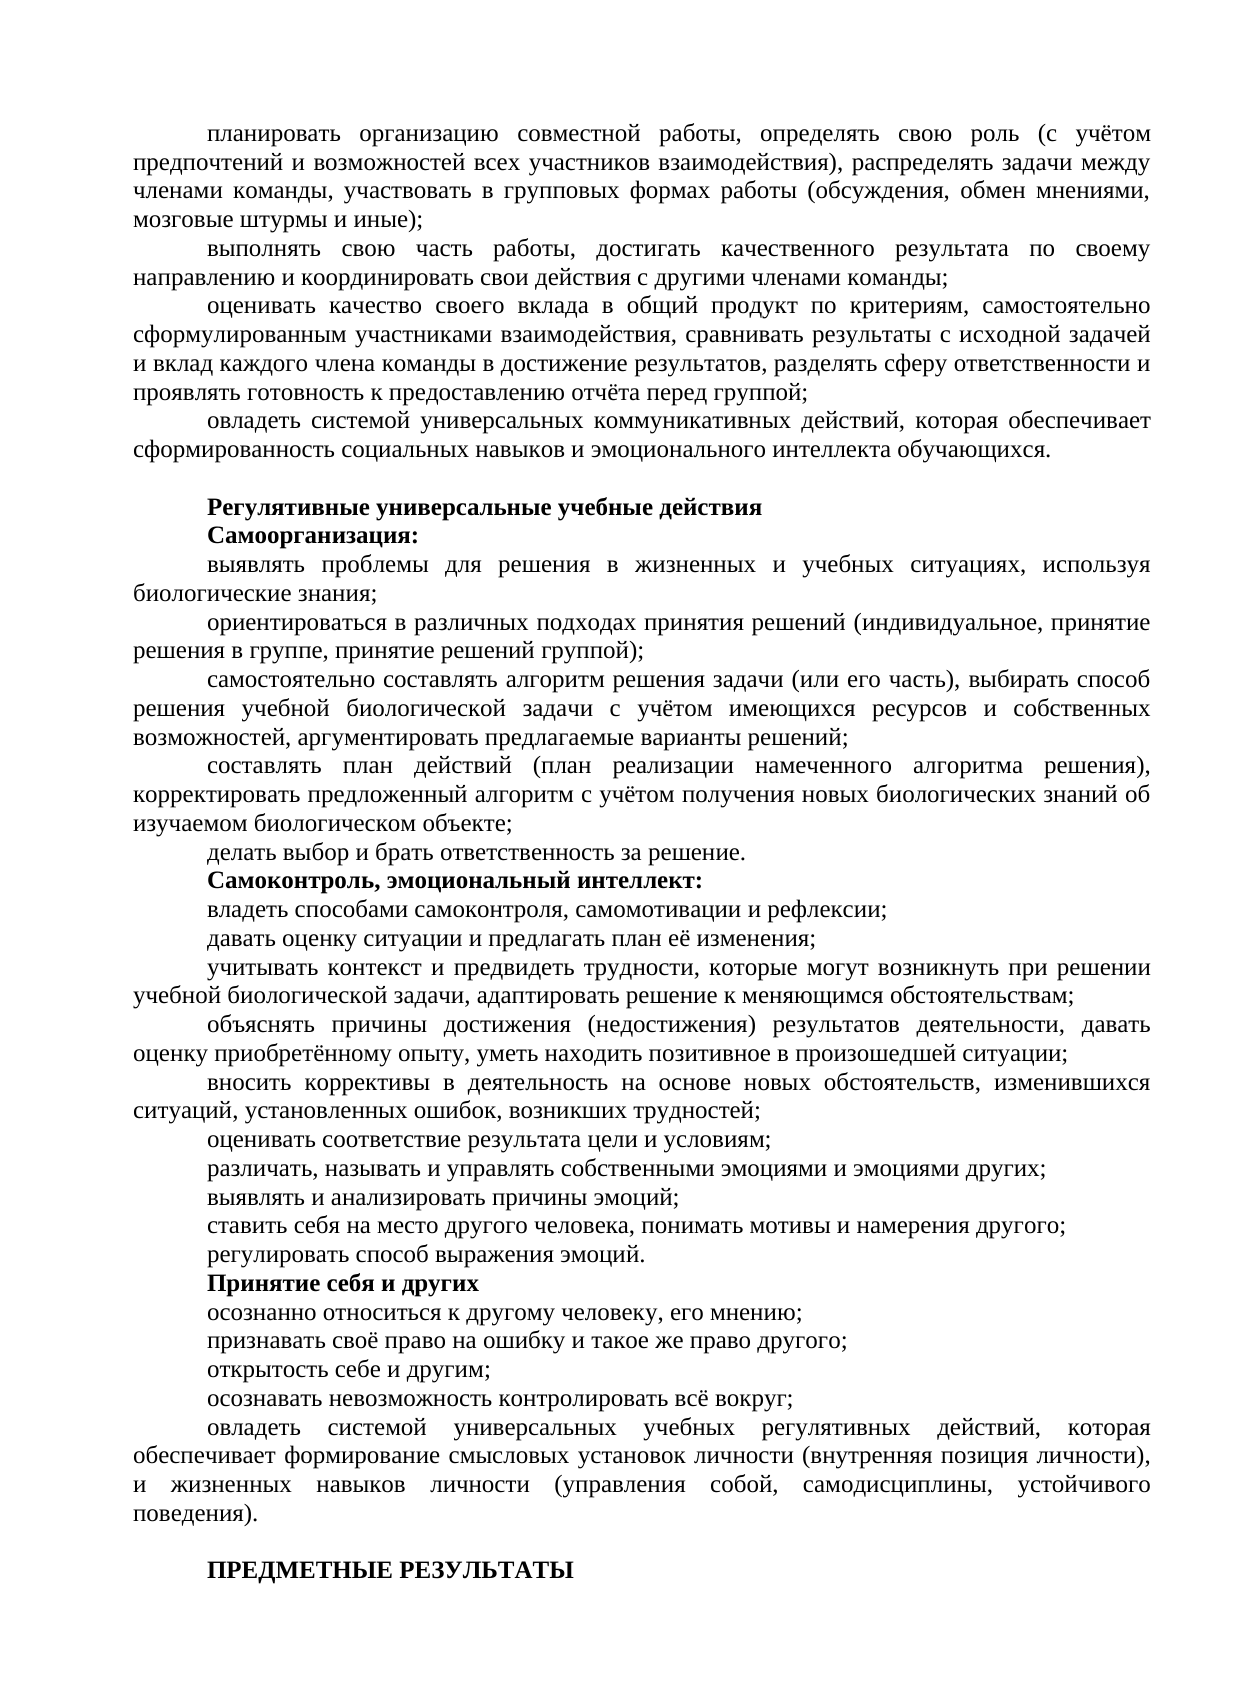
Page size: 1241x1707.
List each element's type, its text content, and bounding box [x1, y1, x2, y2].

text различать, называть и управлять собственными эмоциями и эмоциями других; [133, 1153, 1152, 1182]
text регулировать способ выражения эмоций. [133, 1239, 1152, 1268]
text Регулятивные универсальные учебные действия [133, 492, 1152, 521]
text давать оценку ситуации и предлагать план её изменения; [133, 923, 1152, 952]
text планировать организацию совместной работы, определять свою роль (с учётом предпочтений и возможностей всех участников взаимодействия), распределять задачи между членами команды, участвовать в групповых формах работы (обсуждения, обмен мнениями, мозговые штурмы и иные); [133, 118, 1152, 233]
text выполнять свою часть работы, достигать качественного результата по своему направлению и координировать свои действия с другими членами команды; [133, 233, 1152, 291]
text овладеть системой универсальных учебных регулятивных действий, которая обеспечивает формирование смысловых установок личности (внутренняя позиция личности), и жизненных навыков личности (управления собой, самодисциплины, устойчивого поведения). [133, 1412, 1152, 1527]
text вносить коррективы в деятельность на основе новых обстоятельств, изменившихся ситуаций, установленных ошибок, возникших трудностей; [133, 1067, 1152, 1124]
text делать выбор и брать ответственность за решение. [133, 837, 1152, 866]
text учитывать контекст и предвидеть трудности, которые могут возникнуть при решении учебной биологической задачи, адаптировать решение к меняющимся обстоятельствам; [133, 952, 1152, 1009]
text Самоорганизация: [133, 521, 1152, 549]
text ставить себя на место другого человека, понимать мотивы и намерения другого; [133, 1211, 1152, 1239]
text Принятие себя и других [133, 1268, 1152, 1297]
text открытость себе и другим; [133, 1354, 1152, 1383]
text Самоконтроль, эмоциональный интеллект: [133, 866, 1152, 894]
text владеть способами самоконтроля, самомотивации и рефлексии; [133, 894, 1152, 923]
text самостоятельно составлять алгоритм решения задачи (или его часть), выбирать способ решения учебной биологической задачи с учётом имеющихся ресурсов и собственных возможностей, аргументировать предлагаемые варианты решений; [133, 664, 1152, 751]
text объяснять причины достижения (недостижения) результатов деятельности, давать оценку приобретённому опыту, уметь находить позитивное в произошедшей ситуации; [133, 1009, 1152, 1067]
text выявлять проблемы для решения в жизненных и учебных ситуациях, используя биологические знания; [133, 549, 1152, 607]
text выявлять и анализировать причины эмоций; [133, 1182, 1152, 1211]
text признавать своё право на ошибку и такое же право другого; [133, 1326, 1152, 1354]
text оценивать качество своего вклада в общий продукт по критериям, самостоятельно сформулированным участниками взаимодействия, сравнивать результаты с исходной задачей и вклад каждого члена команды в достижение результатов, разделять сферу ответственности и проявлять готовность к предоставлению отчёта перед группой; [133, 291, 1152, 406]
text овладеть системой универсальных коммуникативных действий, которая обеспечивает сформированность социальных навыков и эмоционального интеллекта обучающихся. [133, 406, 1152, 463]
text осознанно относиться к другому человеку, его мнению; [133, 1297, 1152, 1326]
text составлять план действий (план реализации намеченного алгоритма решения), корректировать предложенный алгоритм с учётом получения новых биологических знаний об изучаемом биологическом объекте; [133, 751, 1152, 837]
text ПРЕДМЕТНЫЕ РЕЗУЛЬТАТЫ [133, 1556, 1152, 1584]
text осознавать невозможность контролировать всё вокруг; [133, 1383, 1152, 1412]
text ориентироваться в различных подходах принятия решений (индивидуальное, принятие решения в группе, принятие решений группой); [133, 607, 1152, 664]
text оценивать соответствие результата цели и условиям; [133, 1124, 1152, 1153]
